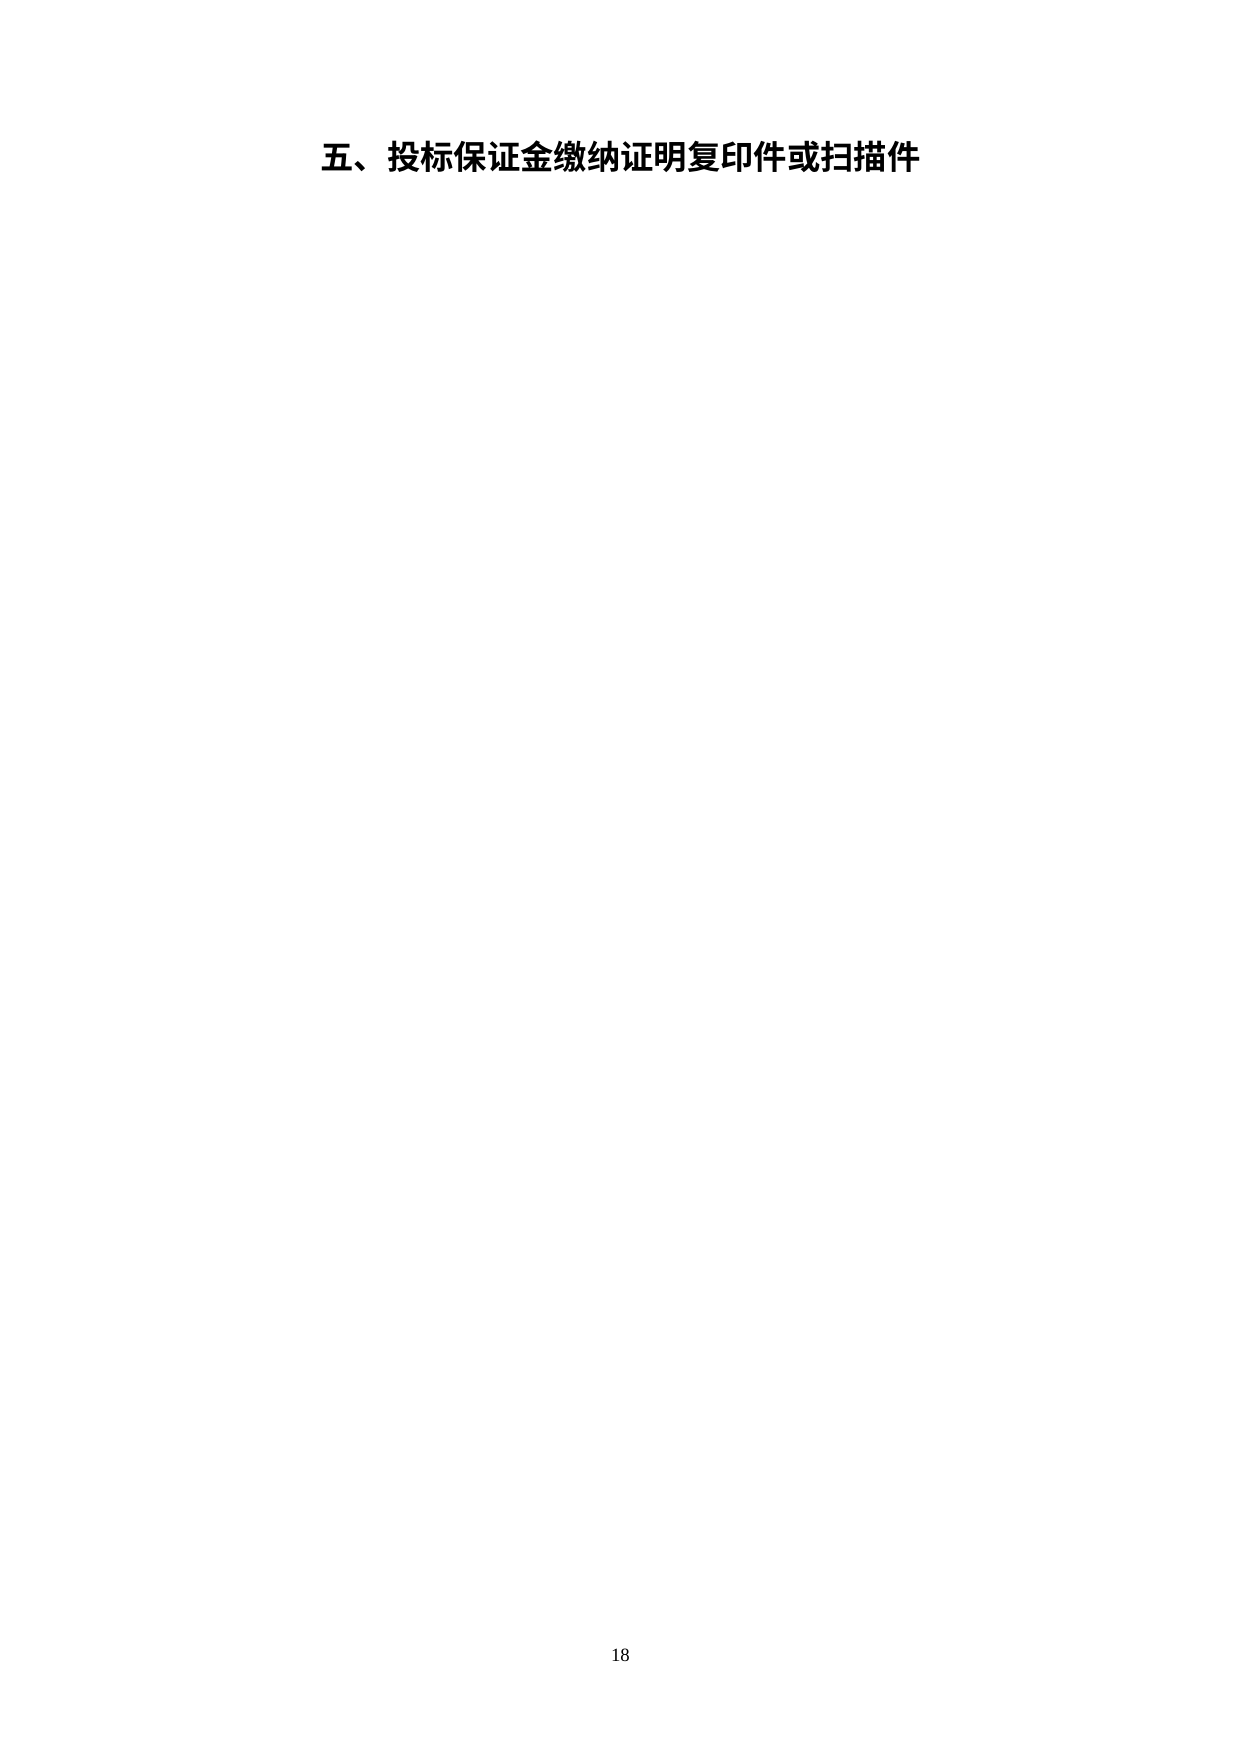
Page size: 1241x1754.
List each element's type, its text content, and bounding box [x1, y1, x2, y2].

text 五、投标保证金缴纳证明复印件或扫描件 [136, 136, 1104, 177]
